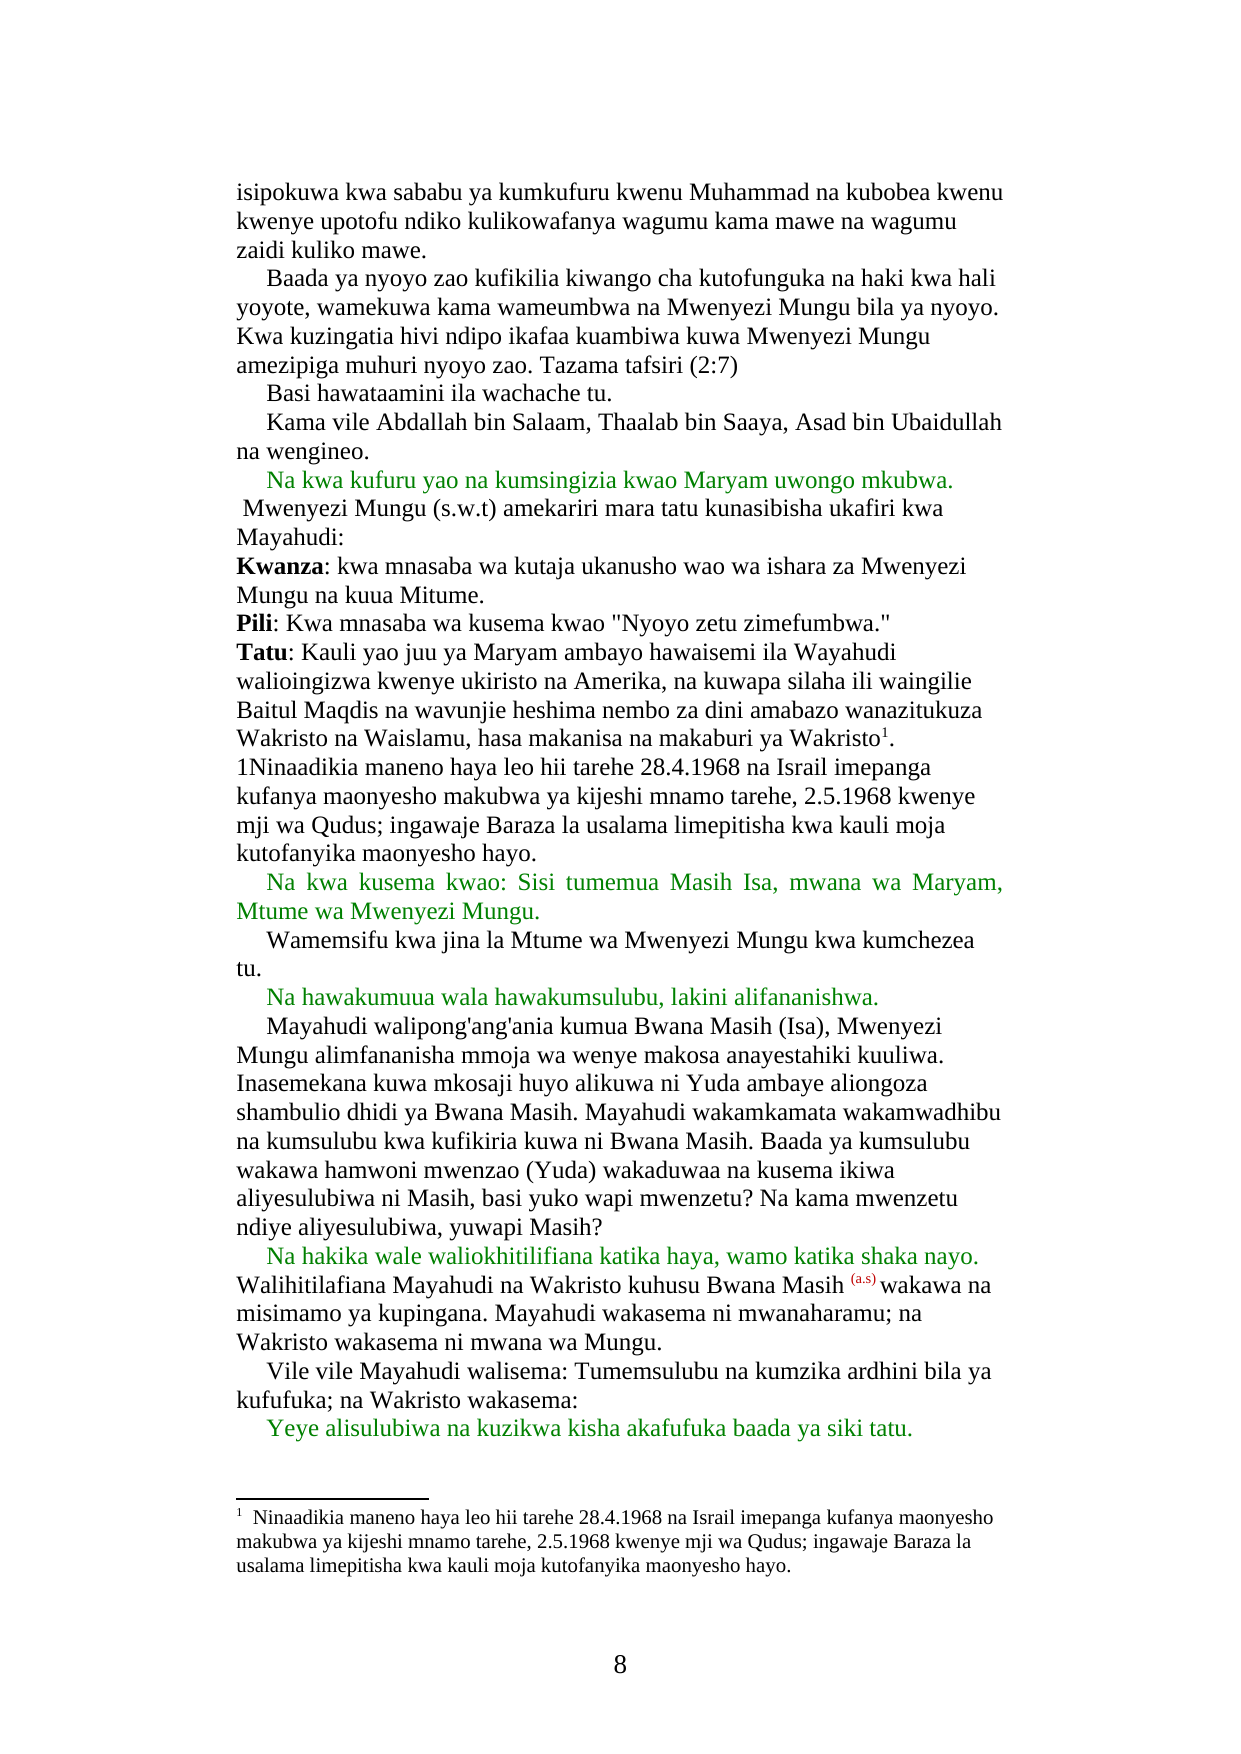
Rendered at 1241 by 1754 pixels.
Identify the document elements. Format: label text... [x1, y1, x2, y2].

text Na kwa kusema kwao: Sisi tumemua Masih Isa, mwana wa Maryam, Mtume wa Mwenyezi Mungu. [236, 867, 1004, 925]
text Basi hawataamini ila wachache tu. [236, 378, 1004, 407]
text Wamemsifu kwa jina la Mtume wa Mwenyezi Mungu kwa kumchezea tu. [236, 925, 1004, 982]
text Na kwa kufuru yao na kumsingizia kwao Maryam uwongo mkubwa. [236, 465, 1004, 493]
text Mayahudi walipong'ang'ania kumua Bwana Masih (Isa), Mwenyezi Mungu alimfananisha mmoja wa wenye makosa anayestahiki kuuliwa. Inasemekana kuwa mkosaji huyo alikuwa ni Yuda ambaye aliongoza shambulio dhidi ya Bwana Masih. Mayahudi wakamkamata wakamwadhibu na kumsulubu kwa kufikiria kuwa ni Bwana Masih. Baada ya kumsulubu wakawa hamwoni mwenzao (Yuda) wakaduwaa na kusema ikiwa aliyesulubiwa ni Masih, basi yuko wapi mwenzetu? Na kama mwenzetu ndiye aliyesulubiwa, yuwapi Masih? [236, 1011, 1004, 1241]
text 1Ninaadikia maneno haya leo hii tarehe 28.4.1968 na Israil imepanga kufanya maonyesho makubwa ya kijeshi mnamo tarehe, 2.5.1968 kwenye mji wa Qudus; ingawaje Baraza la usalama limepitisha kwa kauli moja kutofanyika maonyesho hayo. [236, 752, 1004, 867]
text Baada ya nyoyo zao kufikilia kiwango cha kutofunguka na haki kwa hali yoyote, wamekuwa kama wameumbwa na Mwenyezi Mungu bila ya nyoyo. Kwa kuzingatia hivi ndipo ikafaa kuambiwa kuwa Mwenyezi Mungu amezipiga muhuri nyoyo zao. Tazama tafsiri (2:7) [236, 263, 1004, 378]
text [236, 177, 1004, 263]
text Mwenyezi Mungu (s.w.t) amekariri mara tatu kunasibisha ukafiri kwa Mayahudi: [236, 493, 1004, 551]
text Tatu: Kauli yao juu ya Maryam ambayo hawaisemi ila Wayahudi walioingizwa kwenye ukiristo na Amerika, na kuwapa silaha ili waingilie Baitul Maqdis na wavunjie heshima nembo za dini amabazo wanazitukuza Wakristo na Waislamu, hasa makanisa na makaburi ya Wakristo. [236, 637, 1004, 752]
text Yeye alisulubiwa na kuzikwa kisha akafufuka baada ya siki tatu. [236, 1413, 1004, 1442]
text Vile vile Mayahudi walisema: Tumemsulubu na kumzika ardhini bila ya kufufuka; na Wakristo wakasema: [236, 1356, 1004, 1413]
text Kama vile Abdallah bin Salaam, Thaalab bin Saaya, Asad bin Ubaidullah na wengineo. [236, 407, 1004, 465]
text Na hawakumuua wala hawakumsulubu, lakini alifananishwa. [236, 982, 1004, 1011]
text Kwanza: kwa mnasaba wa kutaja ukanusho wao wa ishara za Mwenyezi Mungu na kuua Mitume. [236, 551, 1004, 608]
text Pili: Kwa mnasaba wa kusema kwao "Nyoyo zetu zimefumbwa." [236, 608, 1004, 637]
text Na hakika wale waliokhitilifiana katika haya, wamo katika shaka nayo. Walihitilafiana Mayahudi na Wakristo kuhusu Bwana Masih (a.s) wakawa na misimamo ya kupingana. Mayahudi wakasema ni mwanaharamu; na Wakristo wakasema ni mwana wa Mungu. [236, 1241, 1004, 1356]
